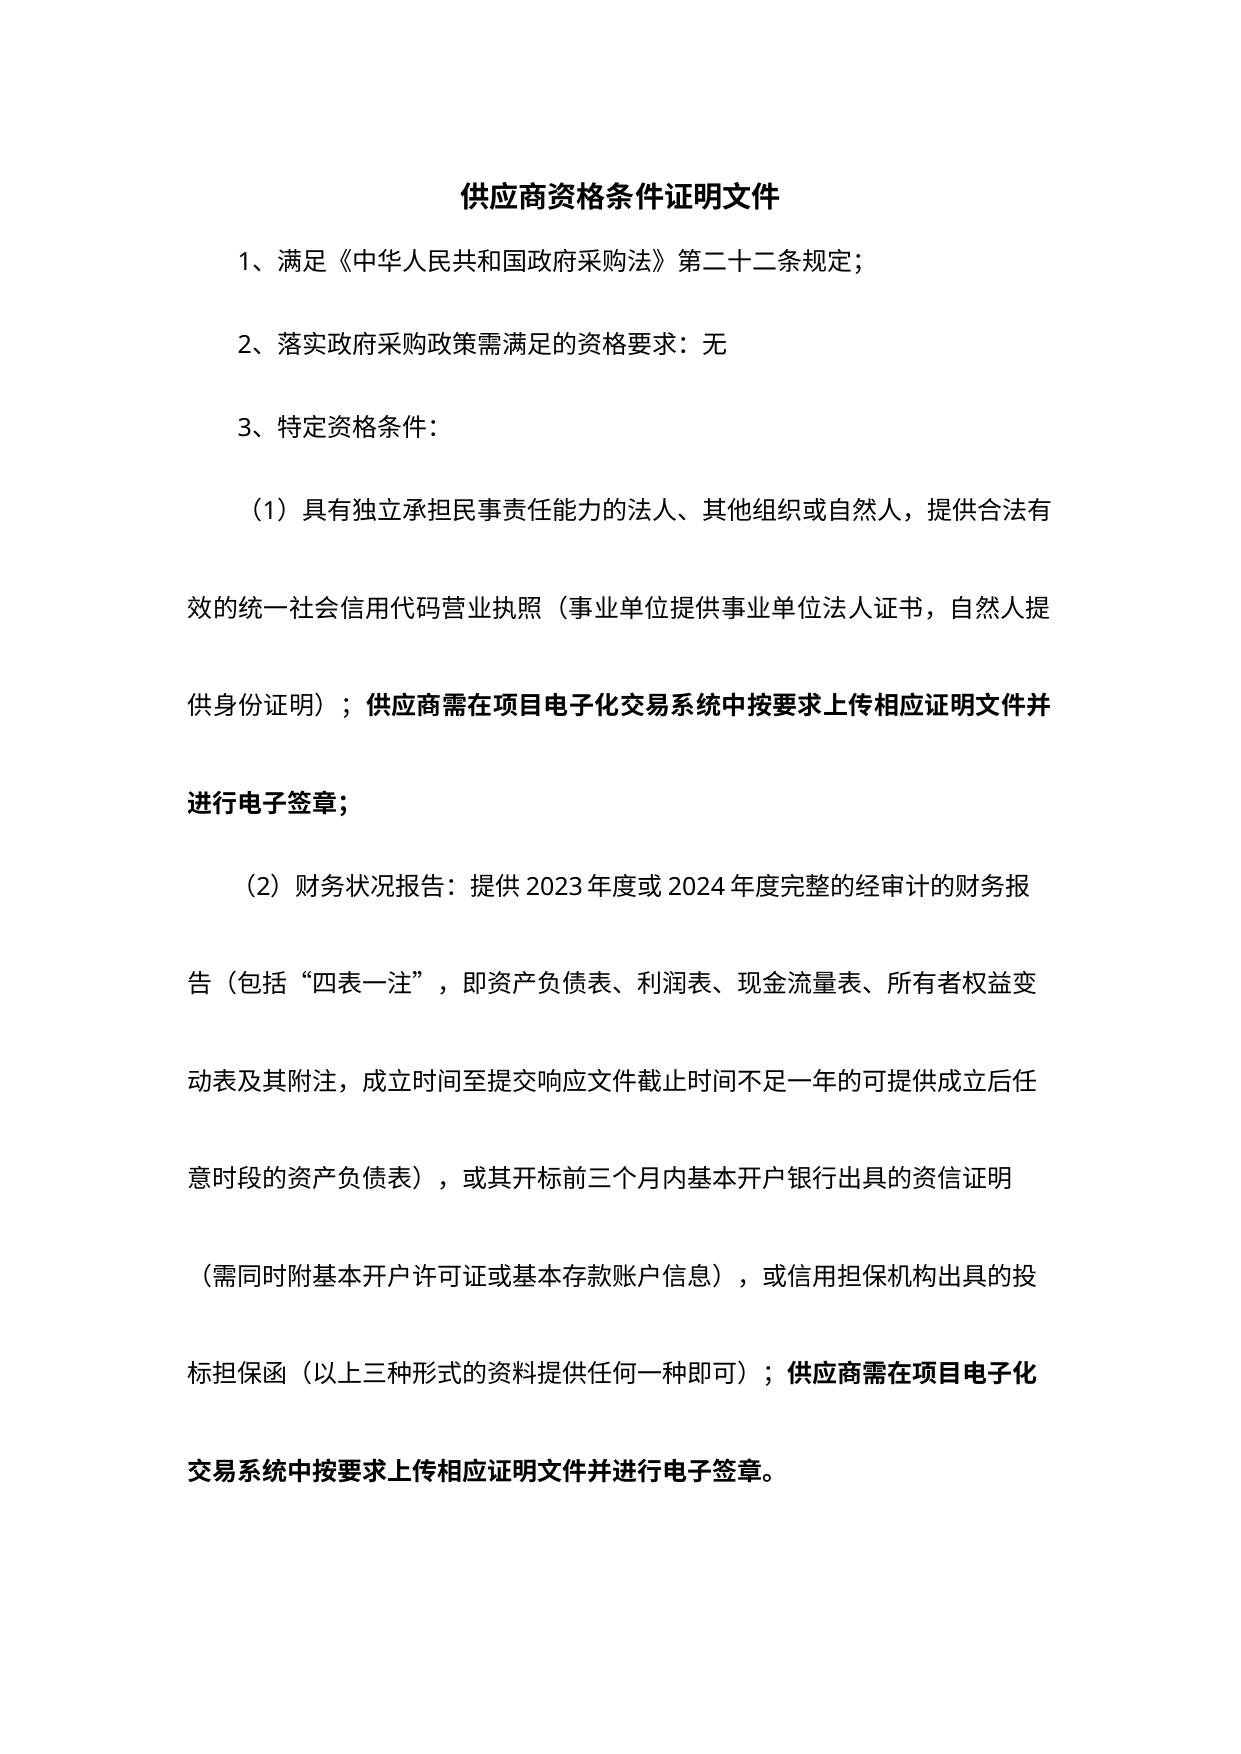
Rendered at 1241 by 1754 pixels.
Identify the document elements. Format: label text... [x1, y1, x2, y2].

text 3、特定资格条件： [187, 393, 1053, 458]
text 2、落实政府采购政策需满足的资格要求：无 [187, 310, 1053, 375]
text 1、满足《中华人民共和国政府采购法》第二十二条规定； [187, 227, 1053, 292]
text 供应商资格条件证明文件 [187, 162, 1053, 227]
text （2）财务状况报告：提供2023年度或2024年度完整的经审计的财务报告（包括“四表一注”，即资产负债表、利润表、现金流量表、所有者权益变动表及其附注，成立时间至提交响应文件截止时间不足一年的可提供成立后任意时段的资产负债表），或其开标前三个月内基本开户银行出具的资信证明（需同时附基本开户许可证或基本存款账户信息），或信用担保机构出具的投标担保函（以上三种形式的资料提供任何一种即可）；供应商需在项目电子化交易系统中按要求上传相应证明文件并进行电子签章。 [187, 852, 1053, 1502]
text （1）具有独立承担民事责任能力的法人、其他组织或自然人，提供合法有效的统一社会信用代码营业执照（事业单位提供事业单位法人证书，自然人提供身份证明）；供应商需在项目电子化交易系统中按要求上传相应证明文件并进行电子签章； [187, 476, 1053, 834]
